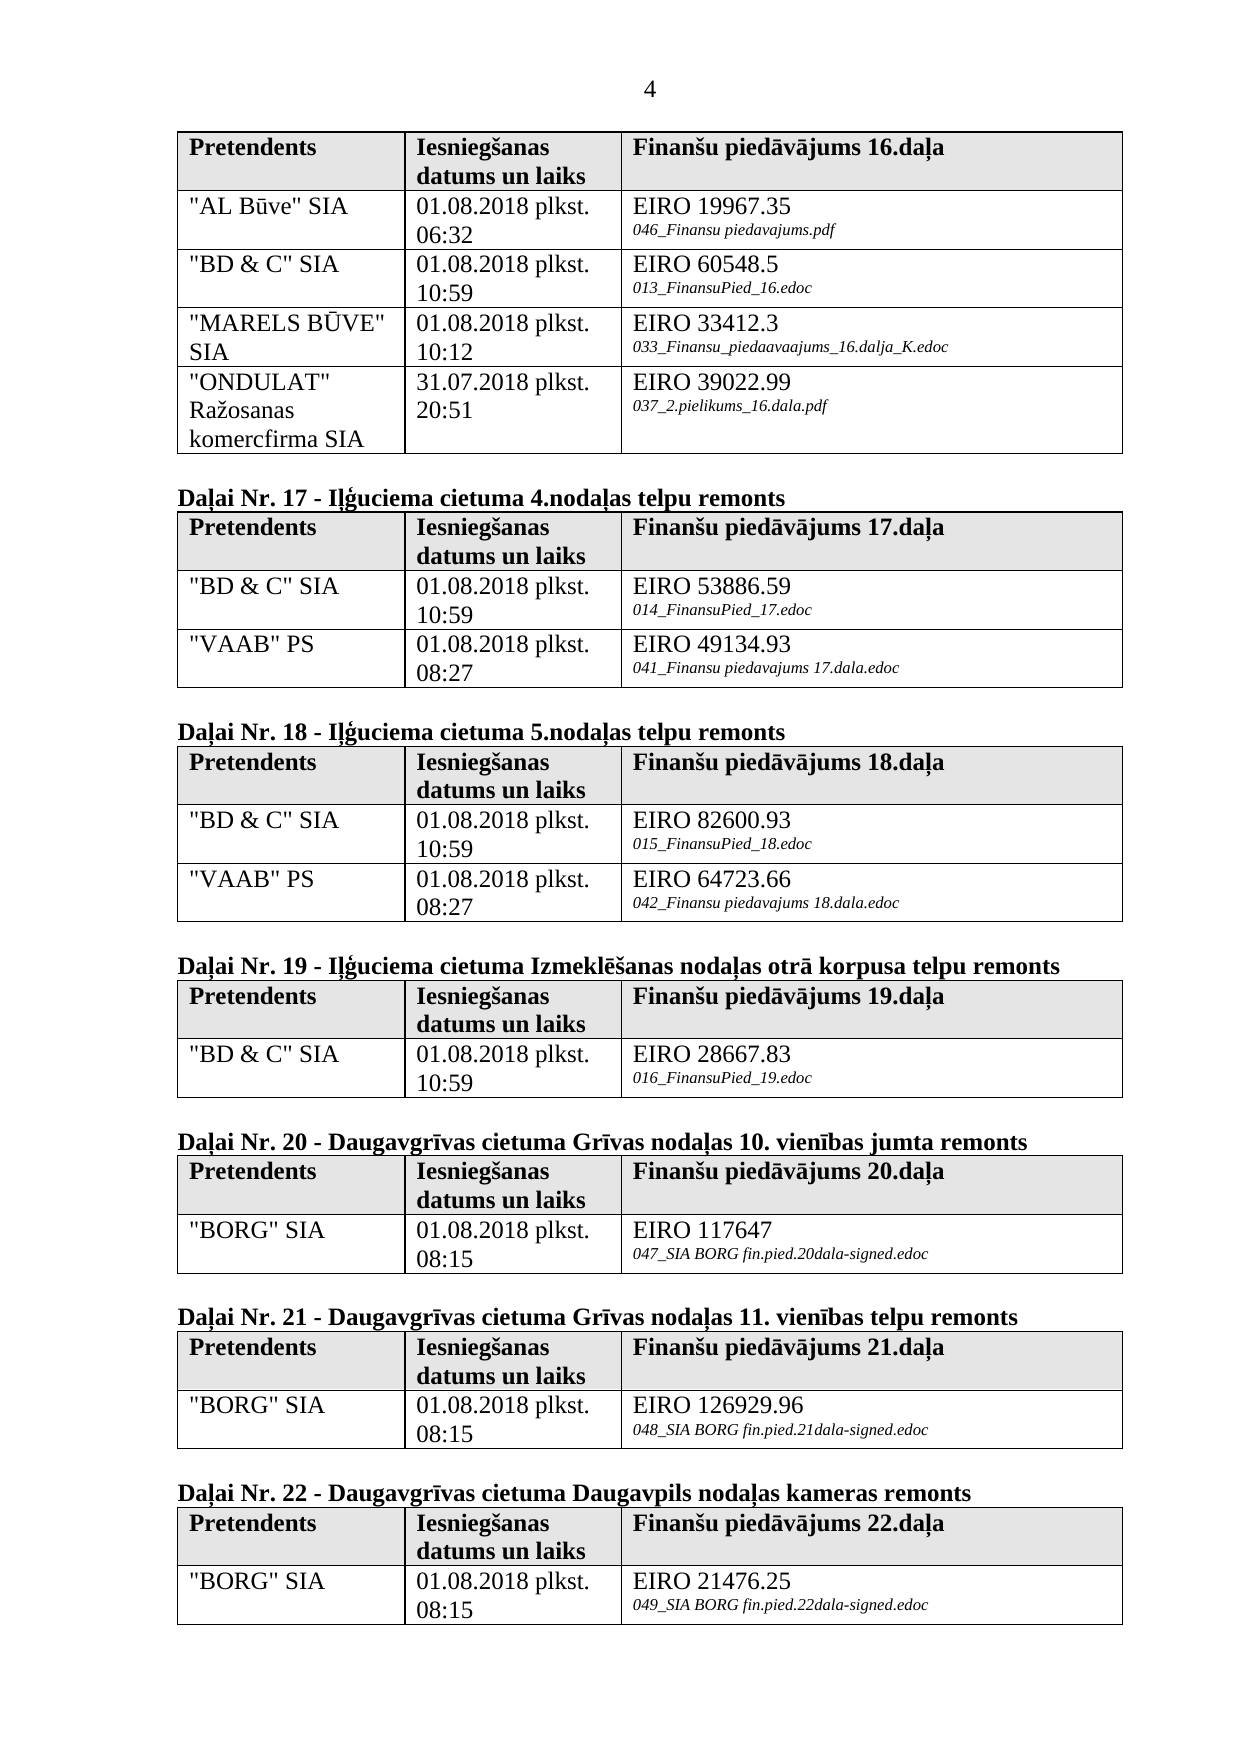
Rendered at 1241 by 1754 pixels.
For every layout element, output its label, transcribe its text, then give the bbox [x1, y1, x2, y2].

text Daļai Nr. 19 - Iļģuciema cietuma Izmeklēšanas nodaļas otrā korpusa telpu remonts [177, 951, 1122, 980]
table_header Pretendents [178, 133, 404, 190]
table_cell "BD & C" SIA [178, 250, 404, 307]
table_header Finanšu piedāvājums 19.daļa [622, 981, 1122, 1038]
table_header Iesniegšanas datums un laiks [406, 1332, 621, 1389]
table_header Finanšu piedāvājums 22.daļa [622, 1508, 1122, 1565]
table_header Iesniegšanas datums un laiks [406, 513, 621, 570]
table_header Iesniegšanas datums un laiks [406, 133, 621, 190]
table_header Pretendents [178, 981, 404, 1038]
table_cell EIRO 82600.93 015_FinansuPied_18.edoc [622, 805, 1122, 863]
table_header Finanšu piedāvājums 18.daļa [622, 747, 1122, 804]
text Daļai Nr. 22 - Daugavgrīvas cietuma Daugavpils nodaļas kameras remonts [177, 1478, 1122, 1507]
table_cell "BD & C" SIA [178, 1039, 404, 1097]
text Daļai Nr. 17 - Iļģuciema cietuma 4.nodaļas telpu remonts [177, 483, 1122, 511]
table_cell 31.07.2018 plkst. 20:51 [406, 367, 621, 453]
table_header Pretendents [178, 1156, 404, 1214]
table_cell "BORG" SIA [178, 1391, 404, 1448]
table_header Finanšu piedāvājums 17.daļa [622, 513, 1122, 570]
table_header Finanšu piedāvājums 20.daļa [622, 1156, 1122, 1214]
table_cell 01.08.2018 plkst. 08:27 [406, 630, 621, 687]
table_cell "VAAB" PS [178, 864, 404, 921]
table_cell 01.08.2018 plkst. 10:59 [406, 1039, 621, 1097]
table_cell EIRO 21476.25 049_SIA BORG fin.pied.22dala-signed.edoc [622, 1566, 1122, 1624]
table_cell 01.08.2018 plkst. 06:32 [406, 191, 621, 248]
table_header Finanšu piedāvājums 21.daļa [622, 1332, 1122, 1389]
table_header Iesniegšanas datums un laiks [406, 747, 621, 804]
table_cell EIRO 117647 047_SIA BORG fin.pied.20dala-signed.edoc [622, 1215, 1122, 1272]
table_header Pretendents [178, 513, 404, 570]
table_cell EIRO 28667.83 016_FinansuPied_19.edoc [622, 1039, 1122, 1097]
table_header Pretendents [178, 1332, 404, 1389]
table_cell 01.08.2018 plkst. 10:59 [406, 250, 621, 307]
table_cell 01.08.2018 plkst. 10:59 [406, 571, 621, 628]
table_cell 01.08.2018 plkst. 08:15 [406, 1566, 621, 1624]
table_cell "ONDULAT" Ražosanas komercfirma SIA [178, 367, 404, 453]
table_cell "MARELS BŪVE" SIA [178, 308, 404, 366]
table_cell "BD & C" SIA [178, 805, 404, 863]
table_cell EIRO 49134.93 041_Finansu piedavajums 17.dala.edoc [622, 630, 1122, 687]
table_header Iesniegšanas datums un laiks [406, 1508, 621, 1565]
table_cell "AL Būve" SIA [178, 191, 404, 248]
table_cell 01.08.2018 plkst. 08:15 [406, 1215, 621, 1272]
table_cell EIRO 60548.5 013_FinansuPied_16.edoc [622, 250, 1122, 307]
table_header Pretendents [178, 747, 404, 804]
table_cell 01.08.2018 plkst. 08:15 [406, 1391, 621, 1448]
table_cell "VAAB" PS [178, 630, 404, 687]
table_cell EIRO 64723.66 042_Finansu piedavajums 18.dala.edoc [622, 864, 1122, 921]
table_cell 01.08.2018 plkst. 10:59 [406, 805, 621, 863]
table_header Finanšu piedāvājums 16.daļa [622, 133, 1122, 190]
table_cell EIRO 33412.3 033_Finansu_piedaavaajums_16.dalja_K.edoc [622, 308, 1122, 366]
table_cell "BORG" SIA [178, 1566, 404, 1624]
text Daļai Nr. 18 - Iļģuciema cietuma 5.nodaļas telpu remonts [177, 717, 1122, 746]
table_header Iesniegšanas datums un laiks [406, 981, 621, 1038]
table_header Iesniegšanas datums un laiks [406, 1156, 621, 1214]
table_header Pretendents [178, 1508, 404, 1565]
table_cell 01.08.2018 plkst. 08:27 [406, 864, 621, 921]
table_cell "BD & C" SIA [178, 571, 404, 628]
table_cell "BORG" SIA [178, 1215, 404, 1272]
table_cell EIRO 19967.35 046_Finansu piedavajums.pdf [622, 191, 1122, 248]
table_cell 01.08.2018 plkst. 10:12 [406, 308, 621, 366]
text Daļai Nr. 20 - Daugavgrīvas cietuma Grīvas nodaļas 10. vienības jumta remonts [177, 1127, 1122, 1155]
text Daļai Nr. 21 - Daugavgrīvas cietuma Grīvas nodaļas 11. vienības telpu remonts [177, 1302, 1122, 1331]
table_cell EIRO 39022.99 037_2.pielikums_16.dala.pdf [622, 367, 1122, 453]
table_cell EIRO 126929.96 048_SIA BORG fin.pied.21dala-signed.edoc [622, 1391, 1122, 1448]
table_cell EIRO 53886.59 014_FinansuPied_17.edoc [622, 571, 1122, 628]
